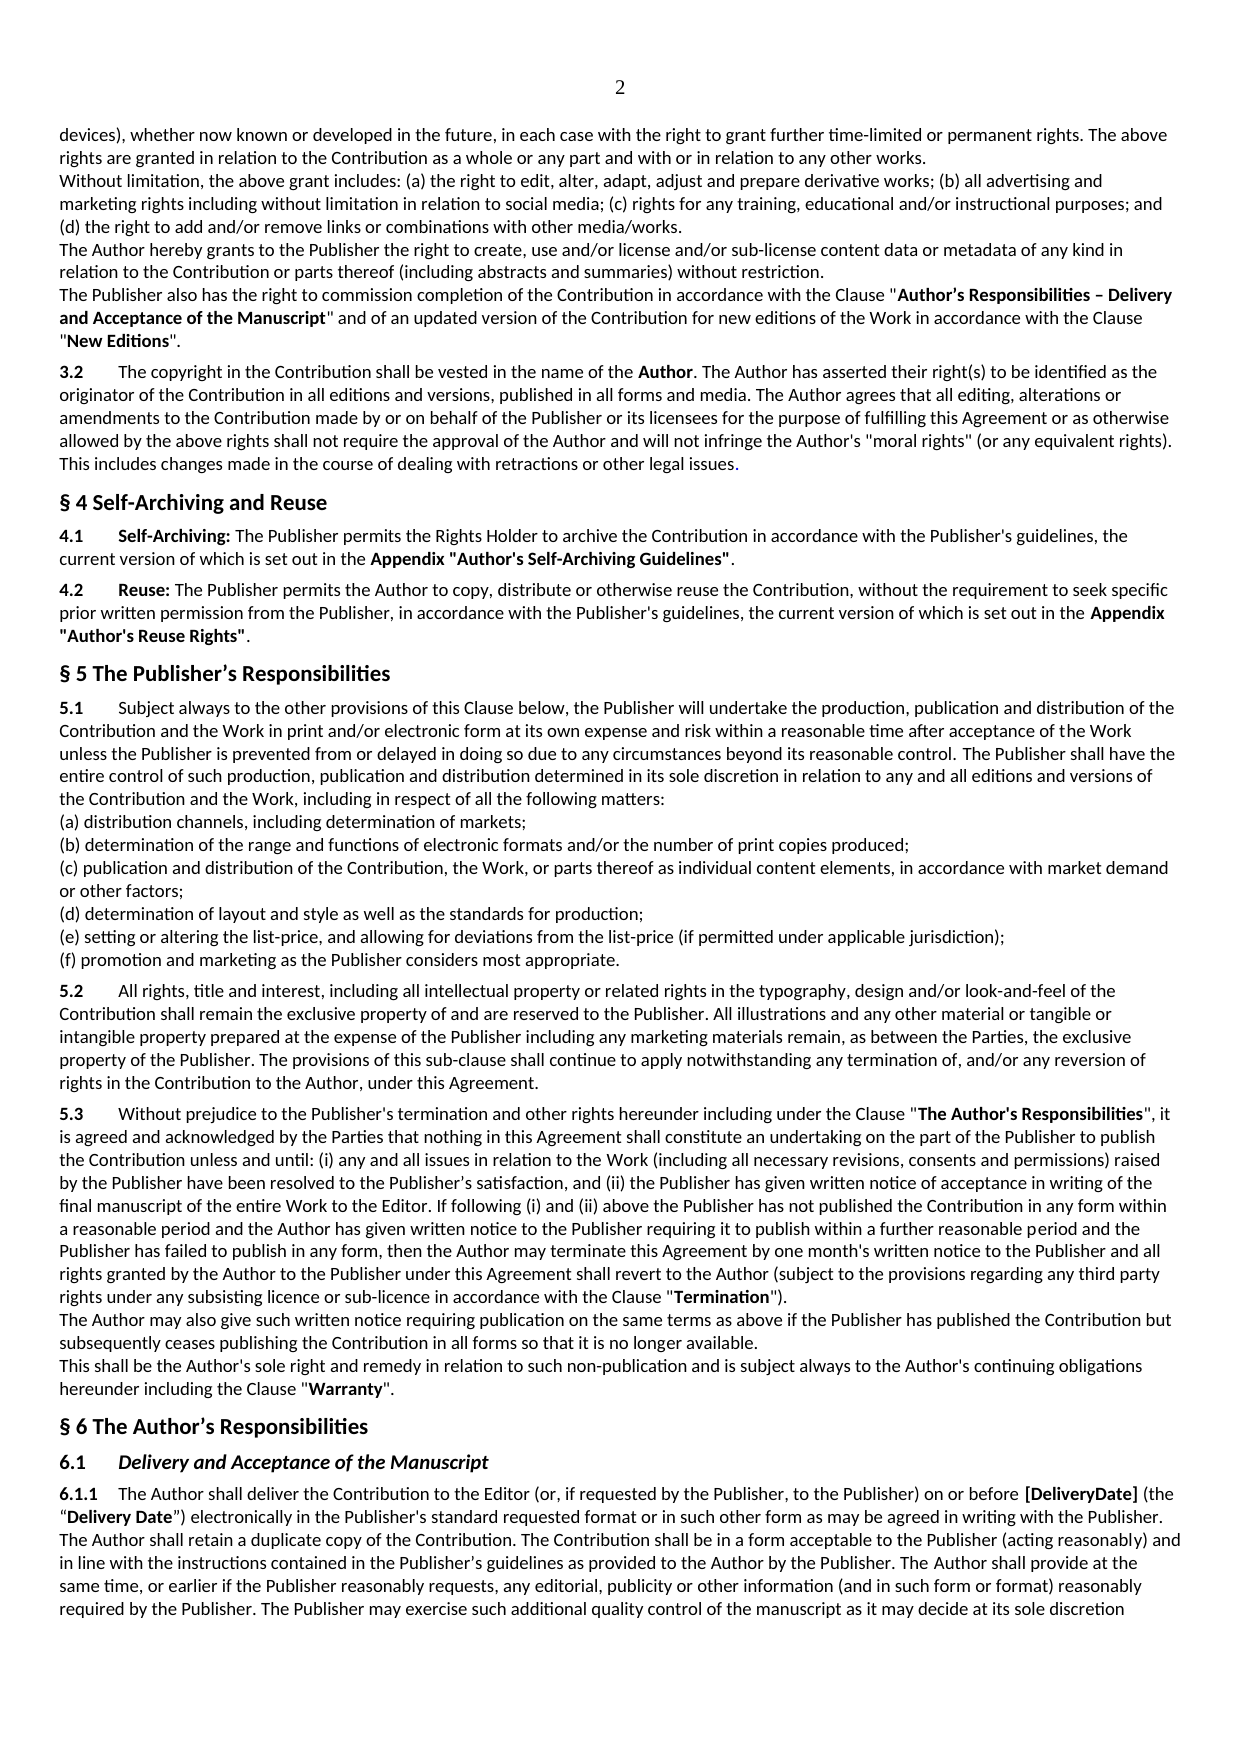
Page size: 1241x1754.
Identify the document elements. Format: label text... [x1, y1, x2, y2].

text 5.2 All rights, title and interest, including all intellectual property or related rights in the typography, design and/or look-and-feel of the Contribution shall remain the exclusive property of and are reserved to the Publisher. All illustrations and any other material or tangible or intangible property prepared at the expense of the Publisher including any marketing materials remain, as between the Parties, the exclusive property of the Publisher. The provisions of this sub-clause shall continue to apply notwithstanding any termination of, and/or any reversion of rights in the Contribution to the Author, under this Agreement. [59, 979, 1181, 1094]
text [59, 123, 1181, 352]
text § 6 The Author’s Responsibilities [59, 1412, 1181, 1441]
text 5.3 Without prejudice to the Publisher's termination and other rights hereunder including under the Clause "The Author's Responsibilities", it is agreed and acknowledged by the Parties that nothing in this Agreement shall constitute an undertaking on the part of the Publisher to publish the Contribution unless and until: (i) any and all issues in relation to the Work (including all necessary revisions, consents and permissions) raised by the Publisher have been resolved to the Publisher’s satisfaction, and (ii) the Publisher has given written notice of acceptance in writing of the final manuscript of the entire Work to the Editor. If following (i) and (ii) above the Publisher has not published the Contribution in any form within a reasonable period and the Author has given written notice to the Publisher requiring it to publish within a further reasonable period and the Publisher has failed to publish in any form, then the Author may terminate this Agreement by one month's written notice to the Publisher and all rights granted by the Author to the Publisher under this Agreement shall revert to the Author (subject to the provisions regarding any third party rights under any subsisting licence or sub-licence in accordance with the Clause "Termination"). The Author may also give such written notice requiring publication on the same terms as above if the Publisher has published the Contribution but subsequently ceases publishing the Contribution in all forms so that it is no longer available. This shall be the Author's sole right and remedy in relation to such non-publication and is subject always to the Author's continuing obligations hereunder including the Clause "Warranty". [59, 1102, 1181, 1400]
text 6.1 Delivery and Acceptance of the Manuscript [59, 1449, 1181, 1474]
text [59, 1483, 1181, 1620]
text § 5 The Publisher’s Responsibilities [59, 659, 1181, 687]
text § 4 Self-Archiving and Reuse [59, 488, 1181, 516]
text 3.2 The copyright in the Contribution shall be vested in the name of the Author. The Author has asserted their right(s) to be identified as the originator of the Contribution in all editions and versions, published in all forms and media. The Author agrees that all editing, alterations or amendments to the Contribution made by or on behalf of the Publisher or its licensees for the purpose of fulfilling this Agreement or as otherwise allowed by the above rights shall not require the approval of the Author and will not infringe the Author's "moral rights" (or any equivalent rights). This includes changes made in the course of dealing with retractions or other legal issues. [59, 361, 1181, 475]
text 4.1 Self-Archiving: The Publisher permits the Rights Holder to archive the Contribution in accordance with the Publisher's guidelines, the current version of which is set out in the Appendix "Author's Self-Archiving Guidelines". [59, 524, 1181, 570]
text 5.1 Subject always to the other provisions of this Clause below, the Publisher will undertake the production, publication and distribution of the Contribution and the Work in print and/or electronic form at its own expense and risk within a reasonable time after acceptance of the Work unless the Publisher is prevented from or delayed in doing so due to any circumstances beyond its reasonable control. The Publisher shall have the entire control of such production, publication and distribution determined in its sole discretion in relation to any and all editions and versions of the Contribution and the Work, including in respect of all the following matters: (a) distribution channels, including determination of markets; (b) determination of the range and functions of electronic formats and/or the number of print copies produced; (c) publication and distribution of the Contribution, the Work, or parts thereof as individual content elements, in accordance with market demand or other factors; (d) determination of layout and style as well as the standards for production; (e) setting or altering the list-price, and allowing for deviations from the list-price (if permitted under applicable jurisdiction); (f) promotion and marketing as the Publisher considers most appropriate. [59, 696, 1181, 971]
text 4.2 Reuse: The Publisher permits the Author to copy, distribute or otherwise reuse the Contribution, without the requirement to seek specific prior written permission from the Publisher, in accordance with the Publisher's guidelines, the current version of which is set out in the Appendix "Author's Reuse Rights". [59, 578, 1181, 647]
